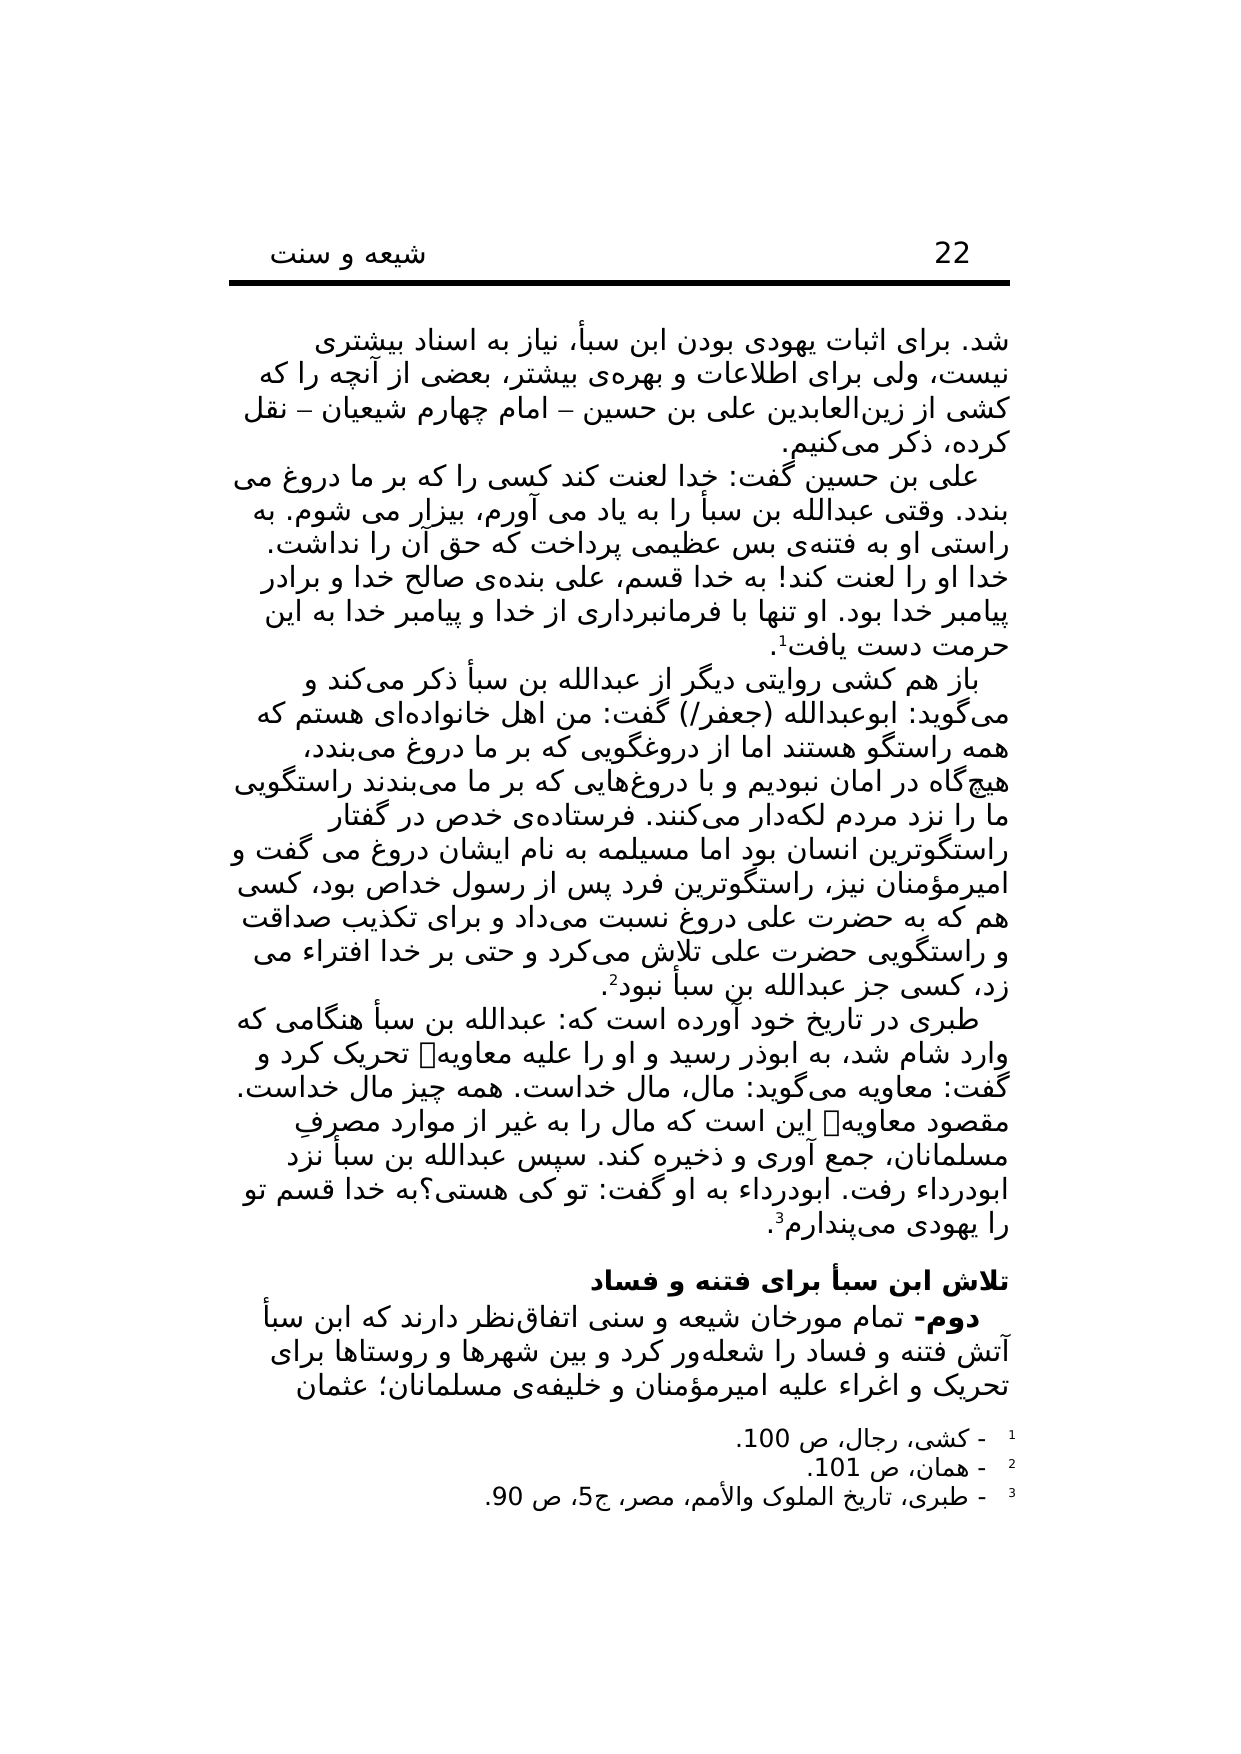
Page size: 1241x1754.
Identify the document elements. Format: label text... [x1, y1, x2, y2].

text علی بن حسین گفت: خدا لعنت کند کسی را که بر ما دروغ می بندد. وقتی عبدالله بن سبأ را به یاد می آورم، بیزار می شوم. به راستی او به فتنه‌ی بس عظیمی پرداخت که حق آن را نداشت. خدا او را لعنت کند! به خدا قسم، علی بنده‌ی صالح خدا و برادر پیامبر خدا بود. او تنها با فرمانبرداری از خدا و پیامبر خدا به این حرمت دست یافت. [230, 459, 1010, 663]
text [230, 1301, 1010, 1403]
text تلاش ابن سبأ برای فتنه و فساد [230, 1265, 1010, 1297]
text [230, 323, 1010, 459]
text طبری در تاریخ خود آورده است که: عبدالله بن سبأ هنگامی که وارد شام شد، به ابوذر رسید و او را علیه معاویه تحریک کرد و گفت: معاویه می‌گوید: مال، مال خداست. همه چیز مال خداست. مقصود معاویه این است که مال را به غیر از موارد مصرفِ مسلمانان، جمع آوری و ذخیره کند. سپس عبدالله بن سبأ نزد ابودرداء رفت. ابودرداء به او گفت: تو کی هستی؟به خدا قسم تو را یهودی می‌پندارم. [230, 1002, 1010, 1240]
text باز هم کشی روایتی دیگر از عبدالله بن سبأ ذکر می‌کند و می‌گوید: ابوعبدالله (جعفر/) گفت: من اهل خانواده‌ای هستم که همه راستگو هستند اما از دروغگویی‌ که بر ما دروغ می‌بندد، هیچ‌گاه در امان نبودیم و با دروغ‌هایی که بر ما می‌بندند راستگویی ما را نزد مردم لکه‌دار می‌کنند. فرستاده‌ی خدص در گفتار راستگوترین انسان بود اما مسیلمه به نام ایشان دروغ می گفت و امیرمؤمنان نیز، راستگوترین فرد پس از رسول خداص بود، کسی هم که به حضرت علی دروغ نسبت می‌داد و برای تکذیب صداقت و راستگویی حضرت علی تلاش می‌کرد و حتی بر خدا افتراء می زد، کسی جز عبدالله بن سبأ نبود. [230, 663, 1010, 1002]
